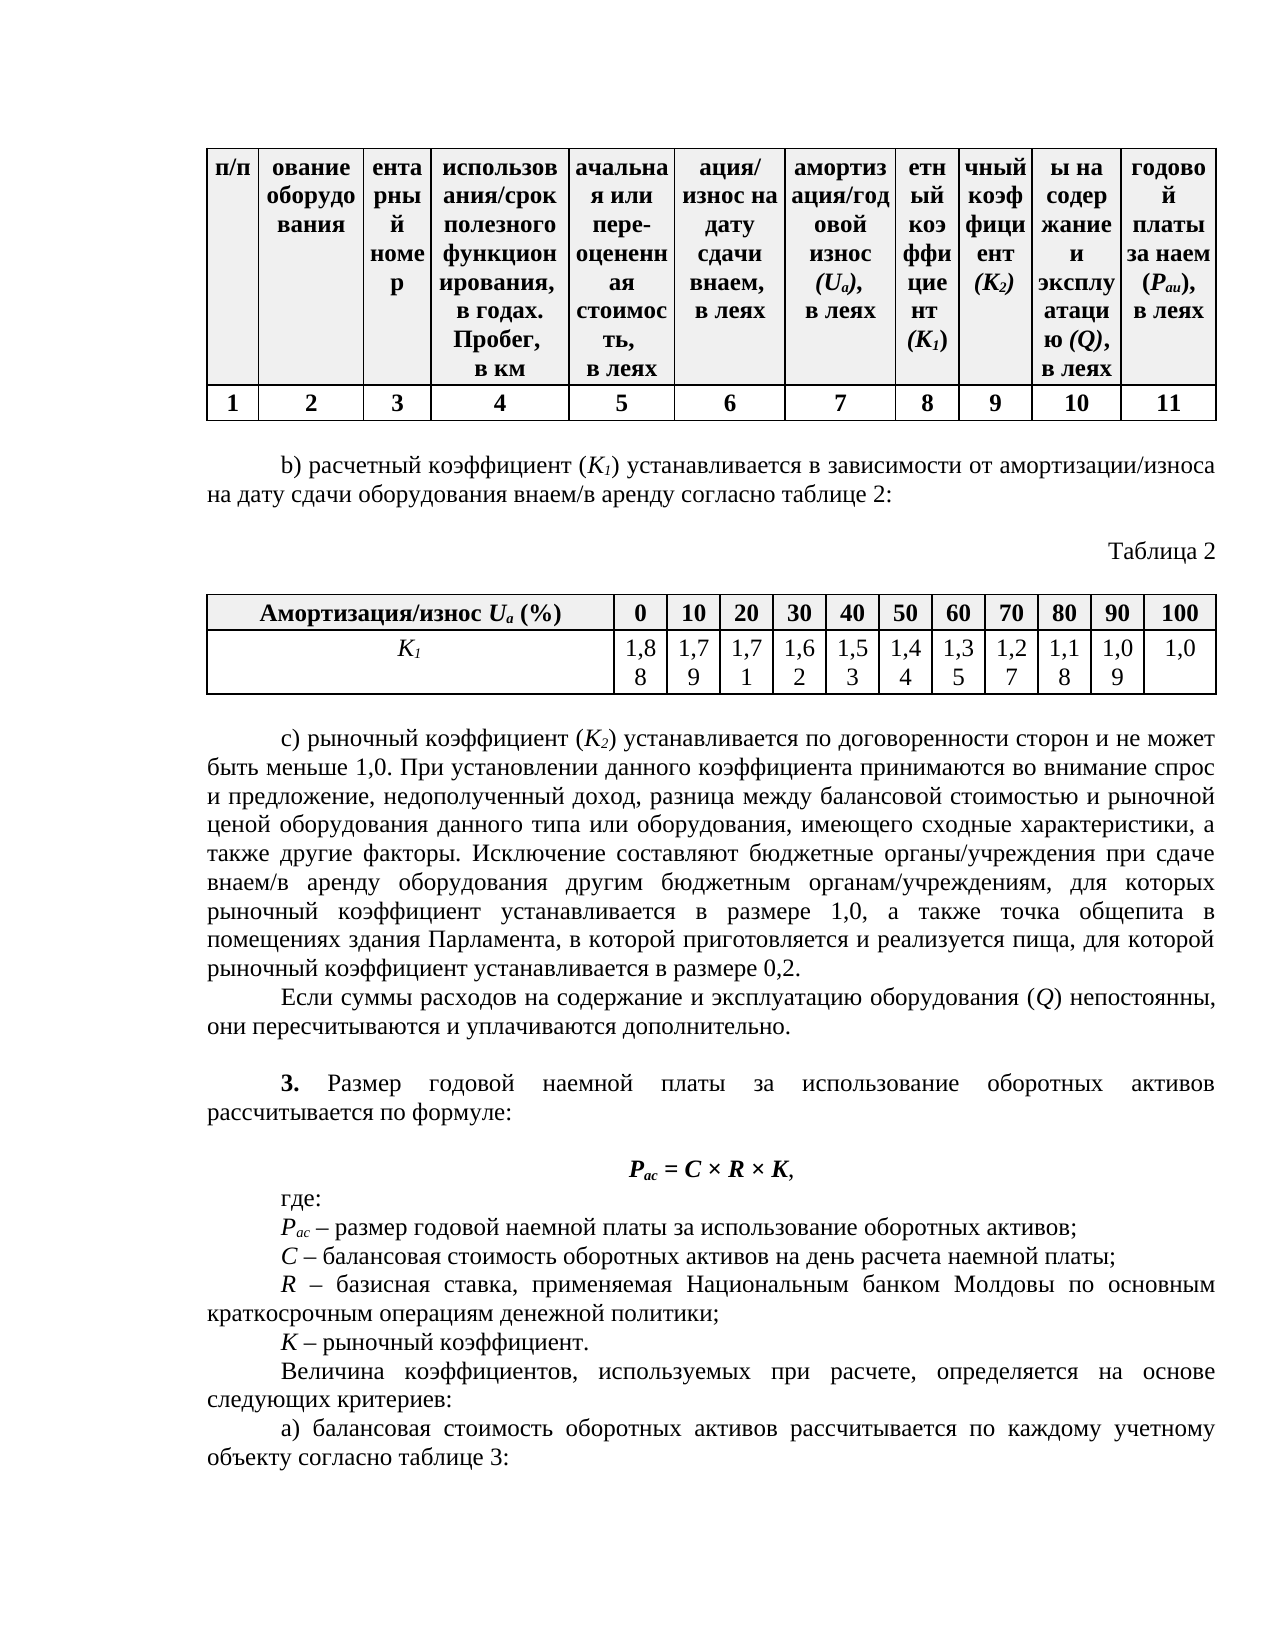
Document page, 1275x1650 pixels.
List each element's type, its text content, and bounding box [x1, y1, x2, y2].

text с) рыночный коэффициент (K2) устанавливается по договоренности сторон и не может быть меньше 1,0. При установлении данного коэффициента принимаются во внимание спрос и предложение, недополученный доход, разница между балансовой стоимостью и рыночной ценой оборудования данного типа или оборудования, имеющего сходные характеристики, а также другие факторы. Исключение составляют бюджетные органы/учреждения при сдаче внаем/в аренду оборудования другим бюджетным органам/учреждениям, для которых рыночный коэффициент устанавливается в размере 1,0, а также точка общепита в помещениях здания Парламента, в которой приготовляется и реализуется пища, для которой рыночный коэффициент устанавливается в размере 0,2. [207, 723, 1216, 982]
table_cell 1,44 [880, 631, 931, 693]
table_cell 1 [208, 386, 258, 419]
table_cell 1,18 [1039, 631, 1090, 693]
text где: [207, 1183, 1216, 1212]
table_cell 5 [570, 386, 674, 419]
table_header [675, 149, 784, 384]
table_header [960, 149, 1031, 384]
table_header № п/п [208, 149, 258, 384]
table_header Инвентарный номер [364, 149, 430, 384]
table_cell 1,09 [1092, 631, 1143, 693]
table_cell 1,35 [933, 631, 984, 693]
table_header Амортизация/износ Uа (%) [208, 595, 613, 629]
text С – балансовая стоимость оборотных активов на день расчета наемной платы; [207, 1241, 1216, 1269]
text Pас – размер годовой наемной платы за использование оборотных активов; [207, 1212, 1216, 1241]
text R – базисная ставка, применяемая Национальным банком Молдовы по основным краткосрочным операциям денежной политики; [207, 1269, 1216, 1327]
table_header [570, 149, 674, 384]
table_header 70 [986, 595, 1037, 629]
text К – рыночный коэффициент. [207, 1327, 1216, 1356]
text Рас = C × R × K, [207, 1154, 1216, 1183]
table_header 20 [721, 595, 772, 629]
table_cell 6 [675, 386, 784, 419]
table_cell 7 [786, 386, 895, 419]
table_cell 1,0 [1145, 631, 1215, 693]
table_header 10 [668, 595, 719, 629]
text Величина коэффициентов, используемых при расчете, определяется на основе следующих критериев: [207, 1356, 1216, 1413]
table_cell 4 [432, 386, 568, 419]
table_cell К1 [208, 631, 613, 693]
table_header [432, 149, 568, 384]
table_cell 8 [896, 386, 958, 419]
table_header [1033, 149, 1120, 384]
table_header 60 [933, 595, 984, 629]
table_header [786, 149, 895, 384]
table_header 40 [827, 595, 878, 629]
table_header 30 [774, 595, 825, 629]
table_cell 1,71 [721, 631, 772, 693]
text Таблица 2 [207, 536, 1216, 565]
table_cell 1,27 [986, 631, 1037, 693]
table_cell 10 [1033, 386, 1120, 419]
table_cell 3 [364, 386, 430, 419]
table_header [259, 149, 363, 384]
text b) расчетный коэффициент (К1) устанавливается в зависимости от амортизации/износа на дату сдачи оборудования внаем/в аренду согласно таблице 2: [207, 450, 1216, 507]
table_header 0 [615, 595, 666, 629]
table_cell 1,53 [827, 631, 878, 693]
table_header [1122, 149, 1215, 384]
table_cell 1,79 [668, 631, 719, 693]
table_header 100 [1145, 595, 1215, 629]
text Если суммы расходов на содержание и эксплуатацию оборудования (Q) непостоянны, они пересчитываются и уплачиваются дополнительно. [207, 982, 1216, 1039]
text 3. Размер годовой наемной платы за использование оборотных активов рассчитывается по формуле: [207, 1068, 1216, 1126]
table_cell 1,62 [774, 631, 825, 693]
table_header 90 [1092, 595, 1143, 629]
text a) балансовая стоимость оборотных активов рассчитывается по каждому учетному объекту согласно таблице 3: [207, 1413, 1216, 1471]
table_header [896, 149, 958, 384]
table_header 50 [880, 595, 931, 629]
table_header 80 [1039, 595, 1090, 629]
table_cell 1,88 [615, 631, 666, 693]
table_cell 2 [259, 386, 363, 419]
table_cell 9 [960, 386, 1031, 419]
table_cell 11 [1122, 386, 1215, 419]
